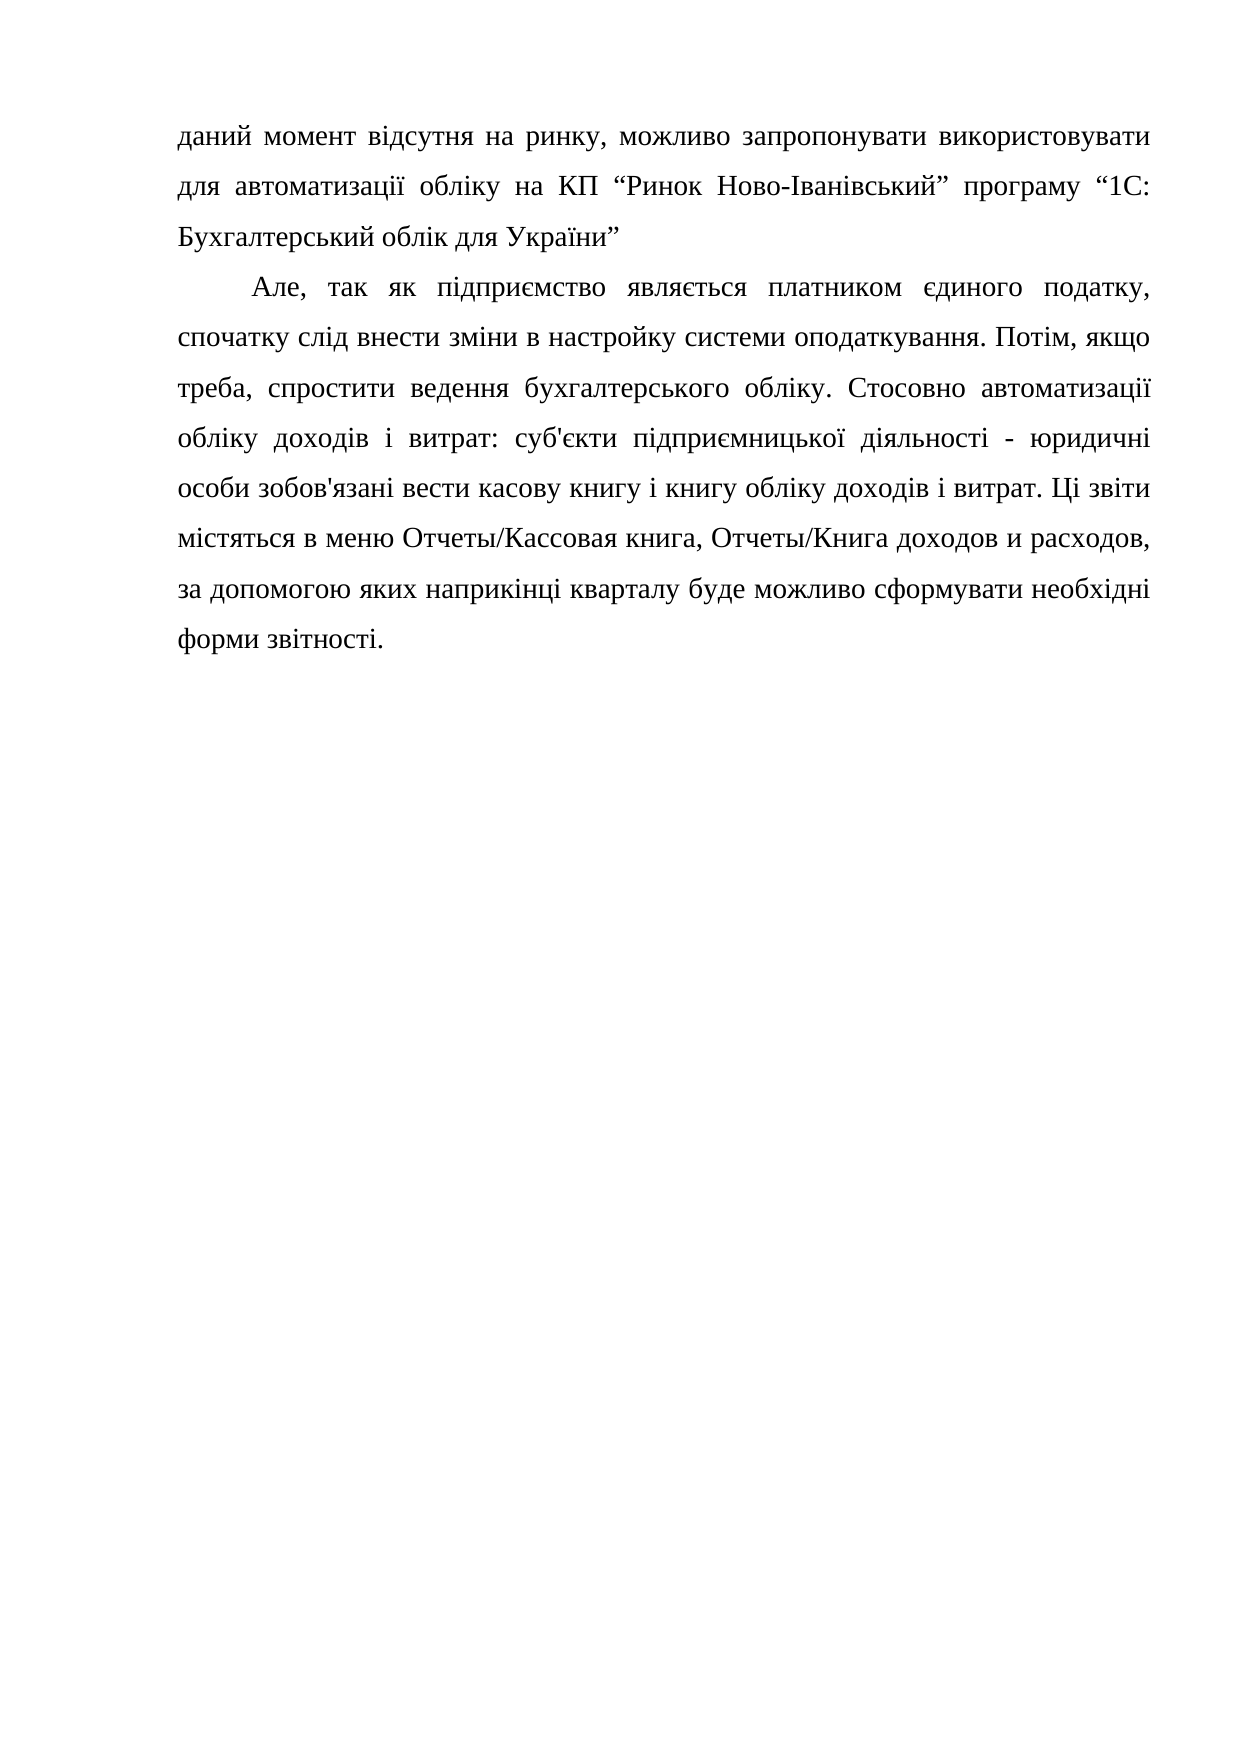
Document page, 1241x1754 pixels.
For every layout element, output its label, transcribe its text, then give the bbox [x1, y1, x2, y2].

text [177, 118, 1152, 252]
text Але, так як підприємство являється платником єдиного податку, спочатку слід внести зміни в настройку системи оподаткування. Потім, якщо треба, спростити ведення бухгалтерського обліку. Стосовно автоматизації обліку доходів і витрат: суб'єкти підприємницької діяльності - юридичні особи зобов'язані вести касову книгу і книгу обліку доходів і витрат. Ці звіти містяться в меню Отчеты/Кассовая книга, Отчеты/Книга доходов и расходов, за допомогою яких наприкінці кварталу буде можливо сформувати необхідні форми звітності. [177, 269, 1152, 655]
